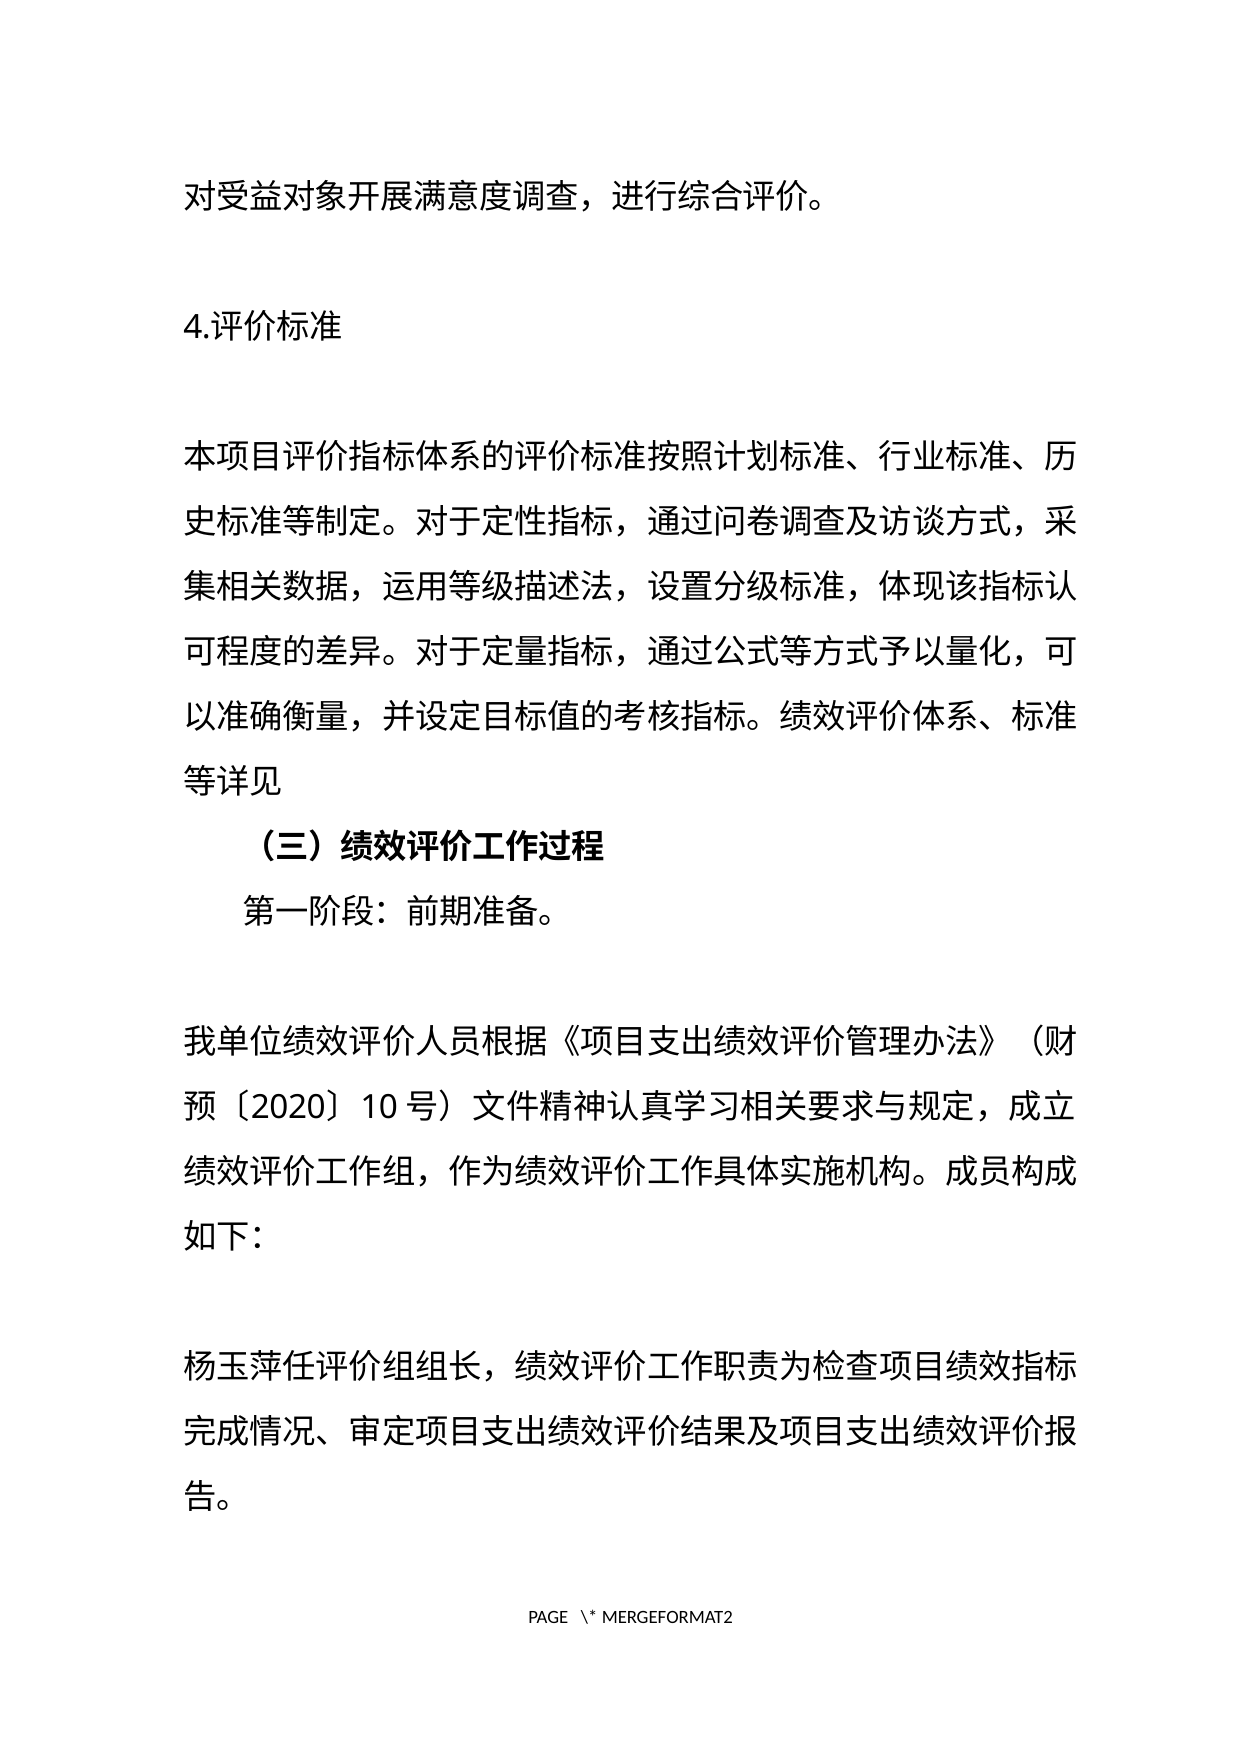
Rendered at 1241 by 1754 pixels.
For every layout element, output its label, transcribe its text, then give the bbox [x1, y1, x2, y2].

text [183, 162, 1078, 812]
text （三）绩效评价工作过程 [183, 812, 1078, 877]
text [183, 877, 1078, 1527]
